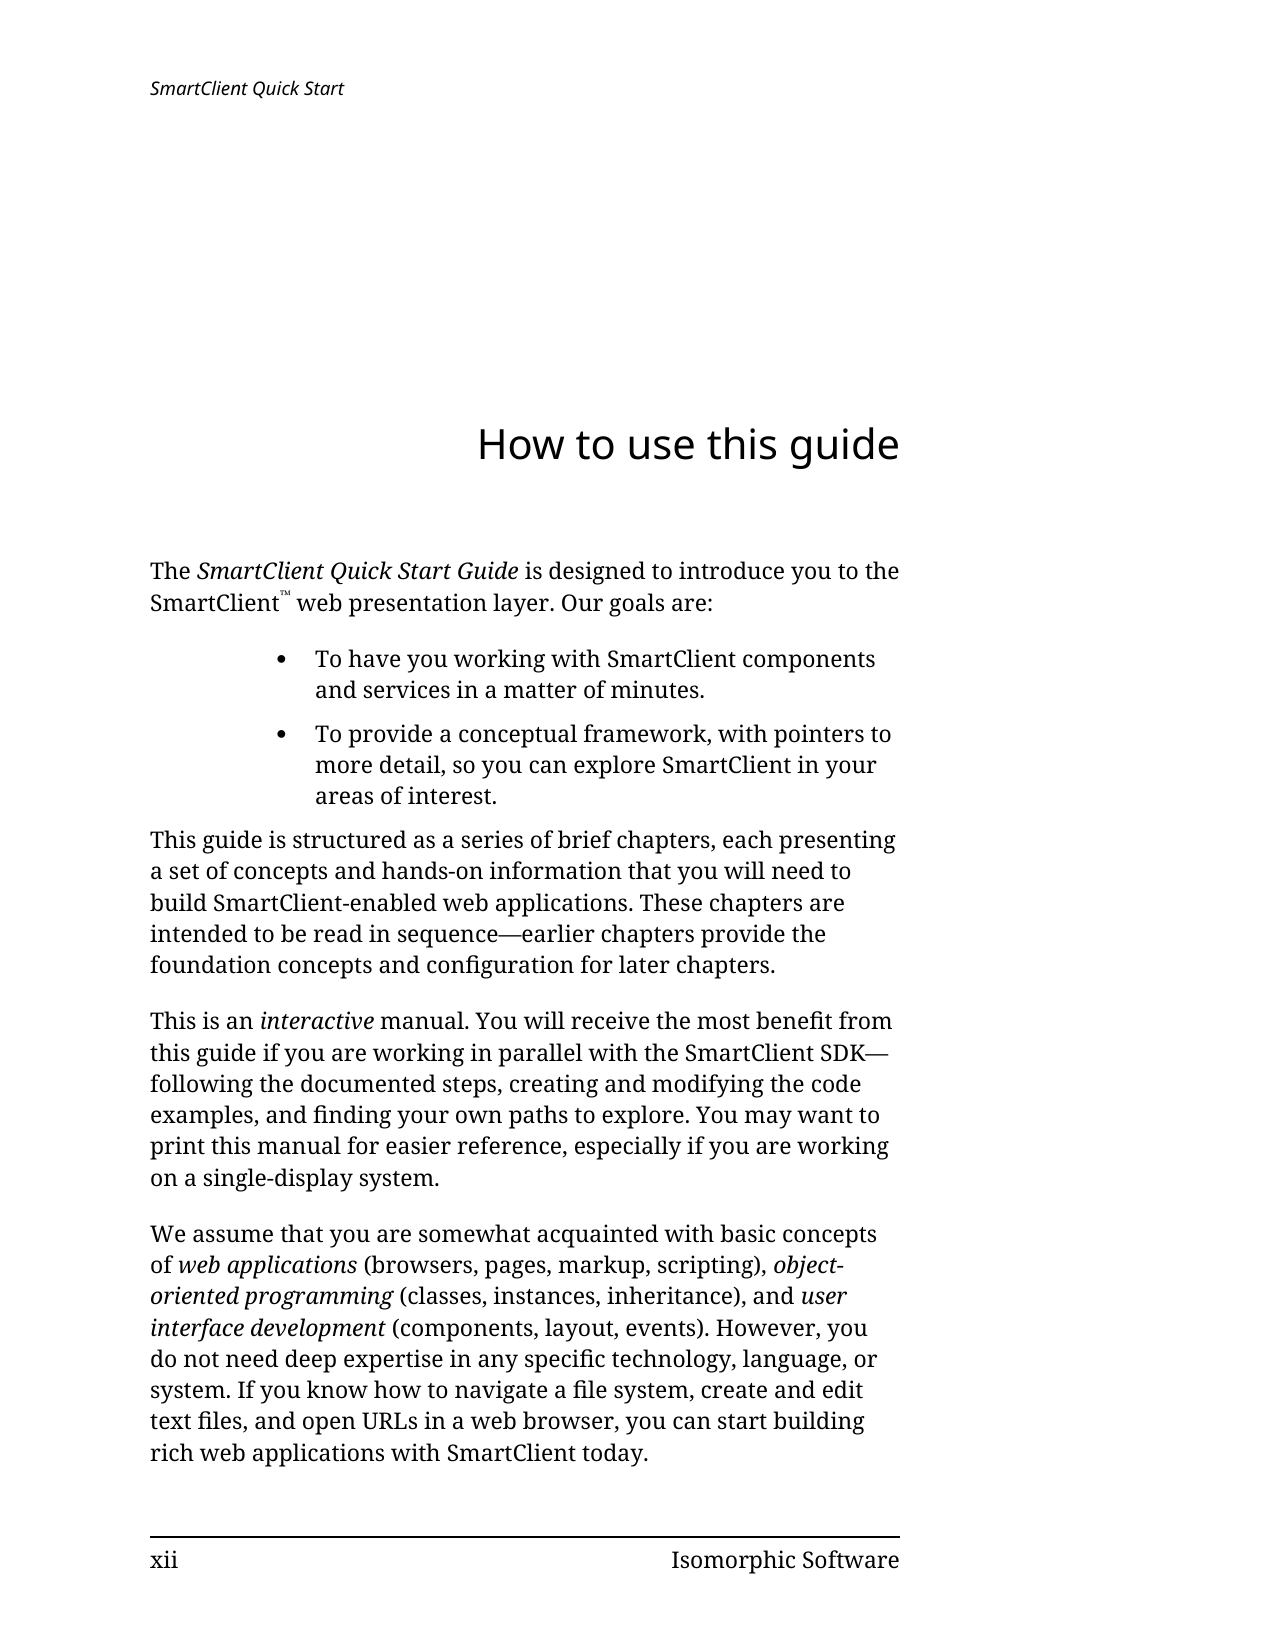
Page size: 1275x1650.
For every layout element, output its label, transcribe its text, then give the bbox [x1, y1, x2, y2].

text This is an interactive manual. You will receive the most benefit from this guide if you are working in parallel with the SmartClient SDK—following the documented steps, creating and modifying the code examples, and finding your own paths to explore. You may want to print this manual for easier reference, especially if you are working on a single-display system. [150, 1005, 900, 1193]
text To provide a conceptual framework, with pointers to more detail, so you can explore SmartClient in your areas of interest. [277, 718, 900, 811]
text This guide is structured as a series of brief chapters, each presenting a set of concepts and hands-on information that you will need to build SmartClient-enabled web applications. These chapters are intended to be read in sequence—earlier chapters provide the foundation concepts and configuration for later chapters. [150, 824, 900, 980]
text How to use this guide [150, 415, 900, 472]
text The SmartClient Quick Start Guide is designed to introduce you to the SmartClient™ web presentation layer. Our goals are: [150, 555, 900, 618]
text To have you working with SmartClient components and services in a matter of minutes. [277, 643, 900, 705]
text We assume that you are somewhat acquainted with basic concepts of web applications (browsers, pages, markup, scripting), object-oriented programming (classes, instances, inheritance), and user interface development (components, layout, events). However, you do not need deep expertise in any specific technology, language, or system. If you know how to navigate a file system, create and edit text files, and open URLs in a web browser, you can start building rich web applications with SmartClient today. [150, 1218, 900, 1468]
